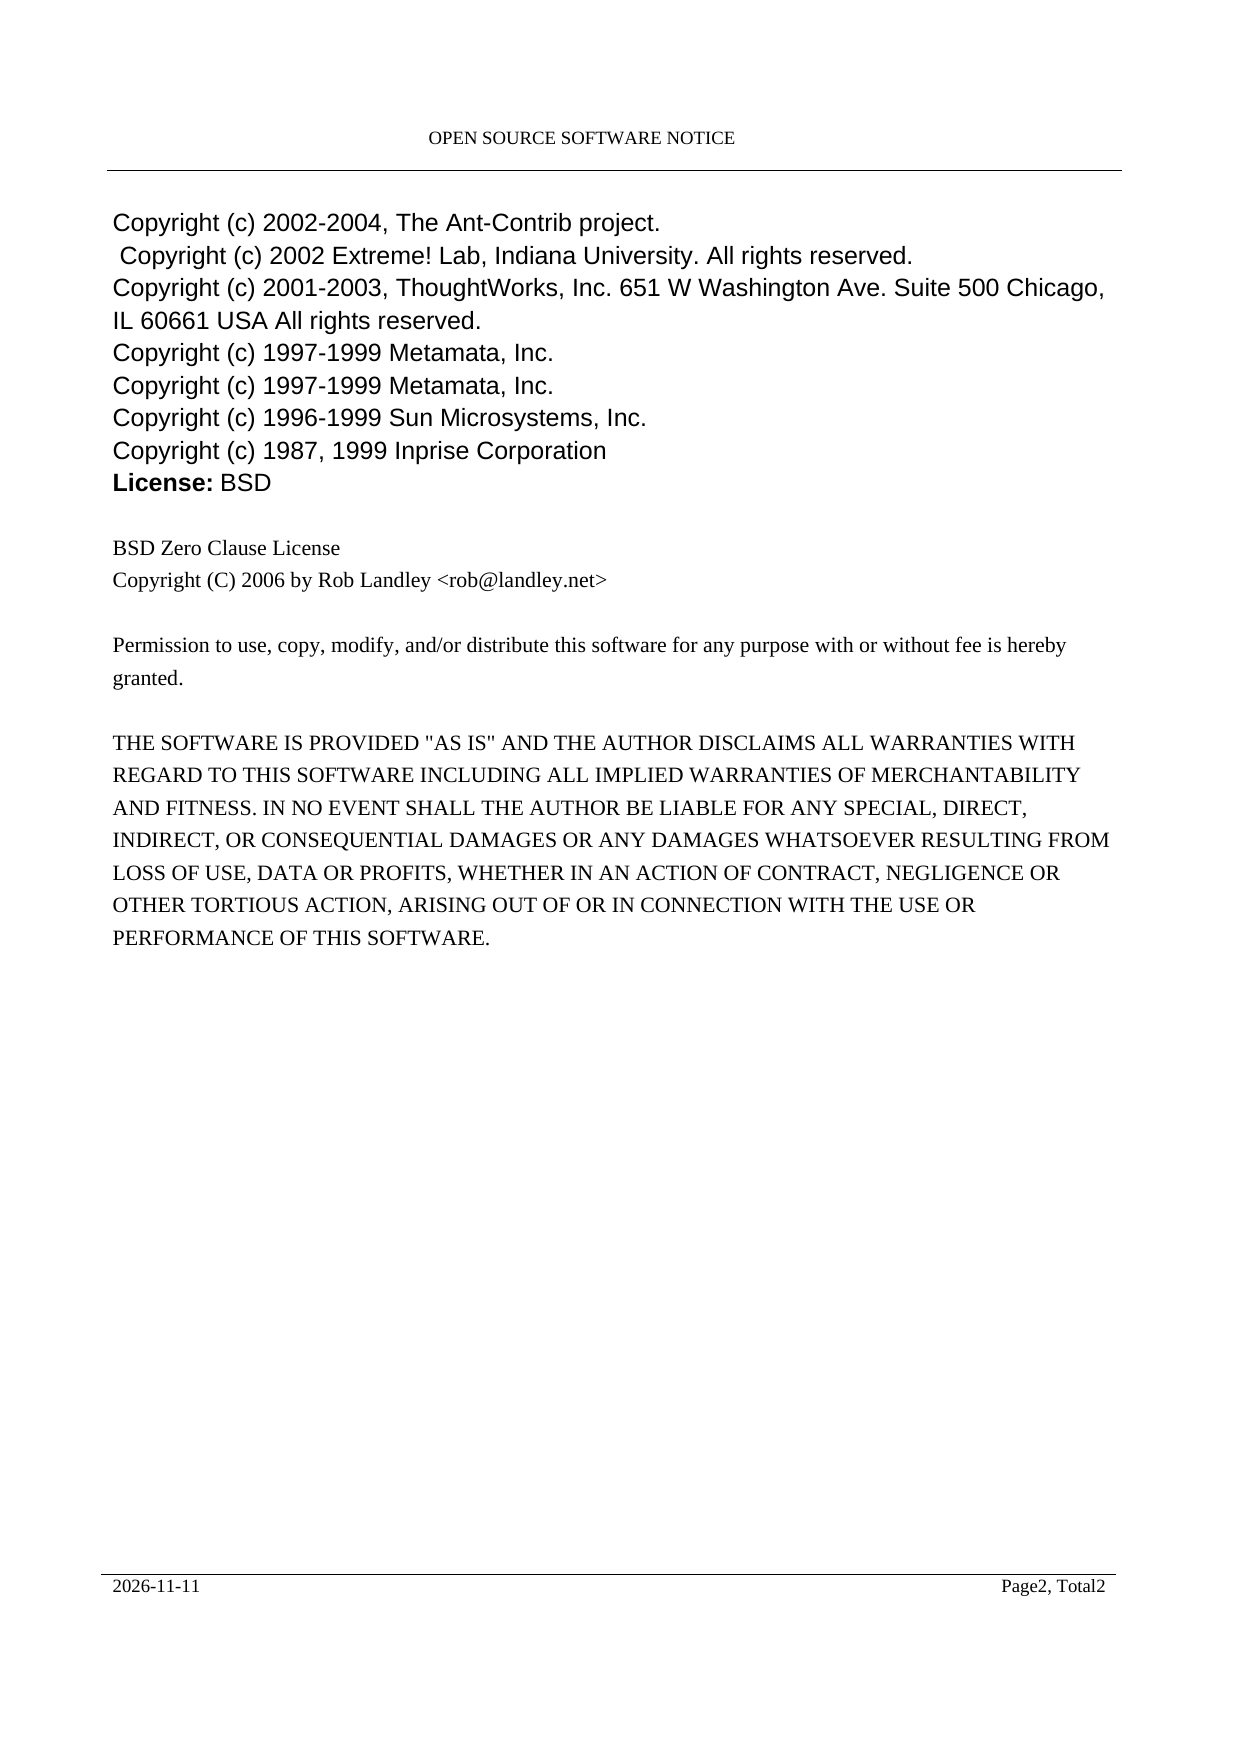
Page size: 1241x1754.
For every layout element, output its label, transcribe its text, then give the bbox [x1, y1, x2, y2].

text Copyright (c) 1997-1999 Metamata, Inc. [112, 336, 1128, 369]
text Copyright (c) 2002 Extreme! Lab, Indiana University. All rights reserved. [112, 239, 1128, 271]
text Copyright (c) 1987, 1999 Inprise Corporation [112, 434, 1128, 466]
text Copyright (c) 1997-1999 Metamata, Inc. [112, 369, 1128, 401]
text License: BSD BSD Zero Clause License Copyright (C) 2006 by Rob Landley <rob@landley.net> Permission to use, copy, modify, and/or distribute this software for any purpose with or without fee is hereby granted. THE SOFTWARE IS PROVIDED "AS IS" AND THE AUTHOR DISCLAIMS ALL WARRANTIES WITH REGARD TO THIS SOFTWARE INCLUDING ALL IMPLIED WARRANTIES OF MERCHANTABILITY AND FITNESS. IN NO EVENT SHALL THE AUTHOR BE LIABLE FOR ANY SPECIAL, DIRECT, INDIRECT, OR CONSEQUENTIAL DAMAGES OR ANY DAMAGES WHATSOEVER RESULTING FROM LOSS OF USE, DATA OR PROFITS, WHETHER IN AN ACTION OF CONTRACT, NEGLIGENCE OR OTHER TORTIOUS ACTION, ARISING OUT OF OR IN CONNECTION WITH THE USE OR PERFORMANCE OF THIS SOFTWARE. [112, 466, 1128, 986]
text Copyright (c) 2001-2003, ThoughtWorks, Inc. 651 W Washington Ave. Suite 500 Chicago, IL 60661 USA All rights reserved. [112, 271, 1128, 336]
text Copyright (c) 1996-1999 Sun Microsystems, Inc. [112, 401, 1128, 434]
text Copyright (c) 2002-2004, The Ant-Contrib project. [112, 206, 1128, 239]
